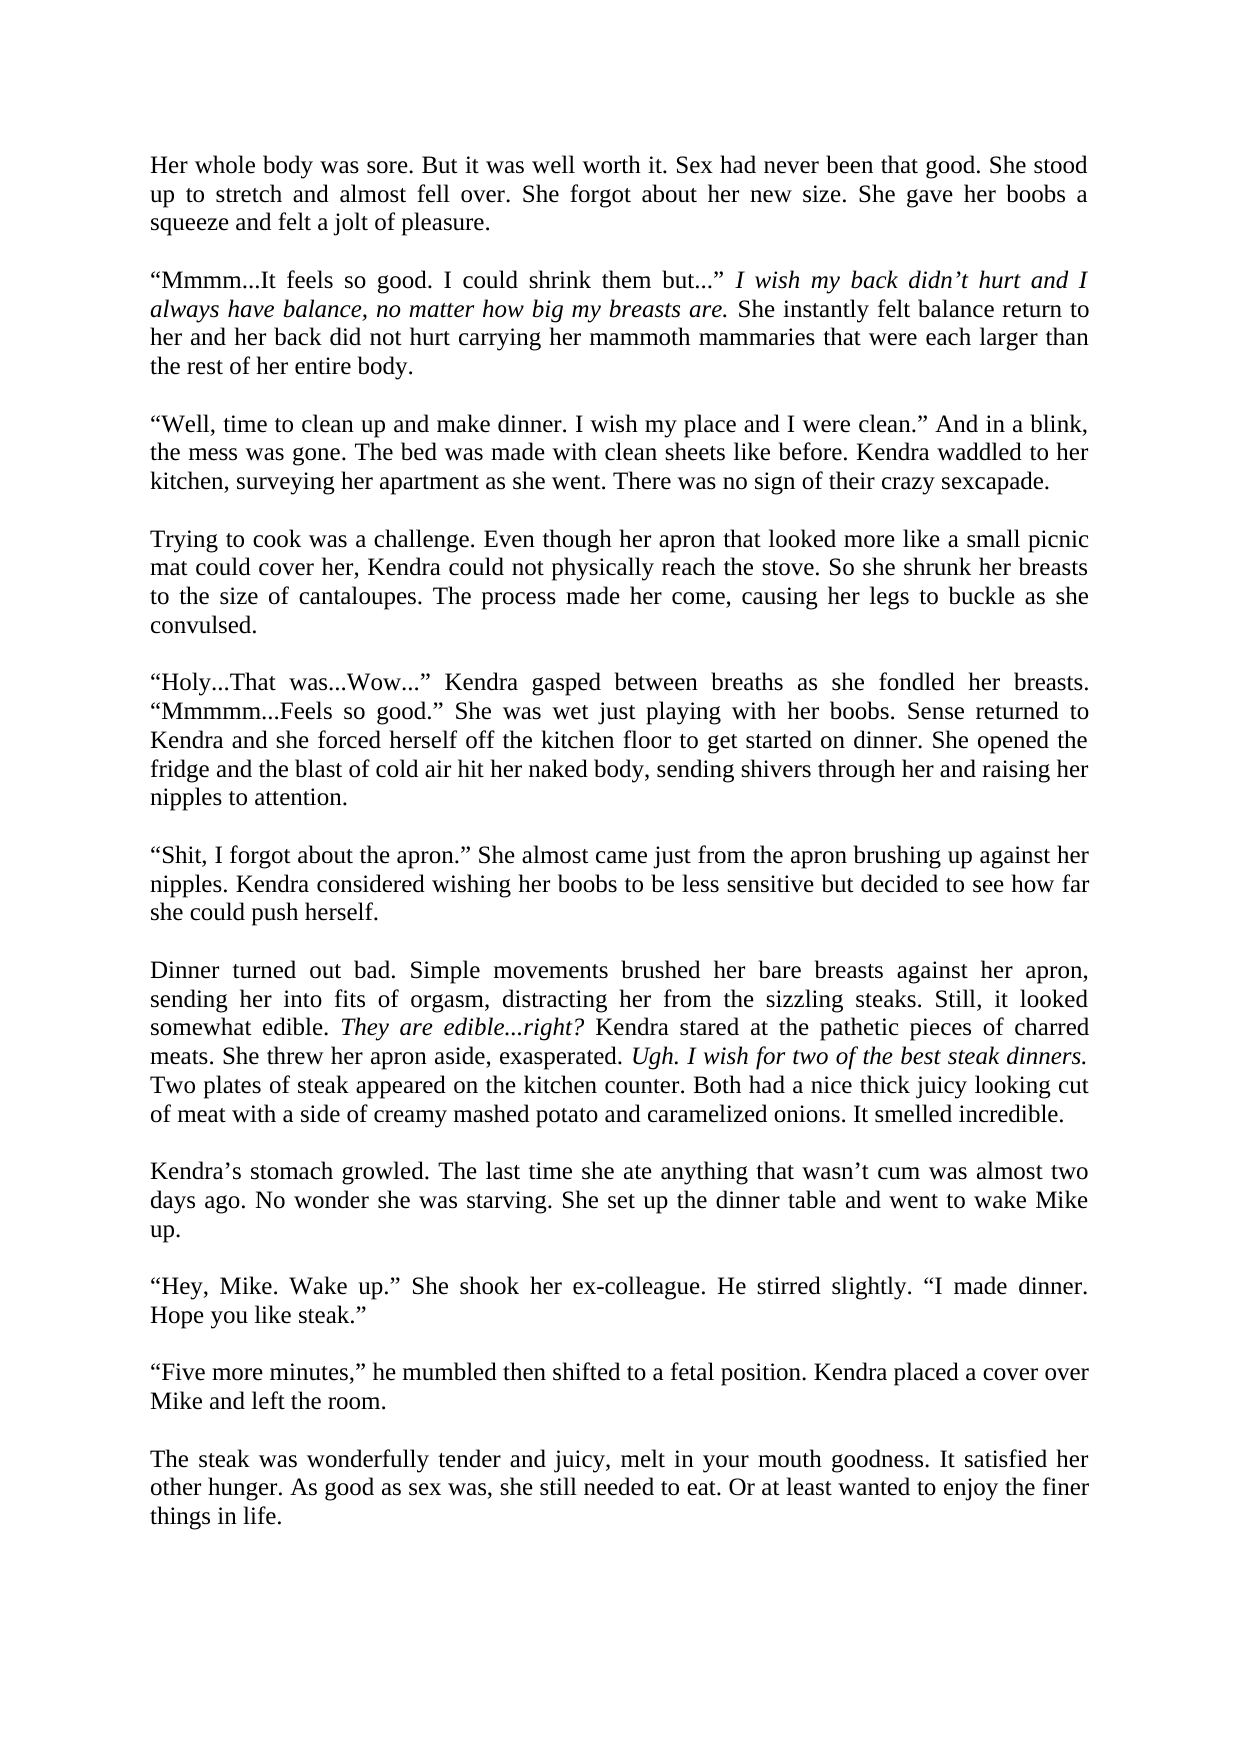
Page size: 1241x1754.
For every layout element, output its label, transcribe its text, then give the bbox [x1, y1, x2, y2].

text “Five more minutes,” he mumbled then shifted to a fetal position. Kendra placed a cover over Mike and left the room. [150, 1357, 1090, 1415]
text “Mmmm...It feels so good. I could shrink them but...” I wish my back didn’t hurt and I always have balance, no matter how big my breasts are. She instantly felt balance return to her and her back did not hurt carrying her mammoth mammaries that were each larger than the rest of her entire body. [150, 265, 1090, 380]
text “Well, time to clean up and make dinner. I wish my place and I were clean.” And in a blink, the mess was gone. The bed was made with clean sheets like before. Kendra waddled to her kitchen, surveying her apartment as she went. There was no sign of their crazy sexcapade. [150, 409, 1090, 495]
text Her whole body was sore. But it was well worth it. Sex had never been that good. She stood up to stretch and almost fell over. She forgot about her new size. She gave her boobs a squeeze and felt a jolt of pleasure. [150, 150, 1090, 236]
text “Hey, Mike. Wake up.” She shook her ex-colleague. He stirred slightly. “I made dinner. Hope you like steak.” [150, 1271, 1090, 1329]
text “Holy...That was...Wow...” Kendra gasped between breaths as she fondled her breasts. “Mmmmm...Feels so good.” She was wet just playing with her boobs. Sense returned to Kendra and she forced herself off the kitchen floor to get started on dinner. She opened the fridge and the blast of cold air hit her naked body, sending shivers through her and raising her nipples to attention. [150, 667, 1090, 811]
text “Shit, I forgot about the apron.” She almost came just from the apron brushing up against her nipples. Kendra considered wishing her boobs to be less sensitive but decided to see how far she could push herself. [150, 840, 1090, 926]
text Kendra’s stomach growled. The last time she ate anything that wasn’t cum was almost two days ago. No wonder she was starving. She set up the dinner table and went to wake Mike up. [150, 1156, 1090, 1242]
text Dinner turned out bad. Simple movements brushed her bare breasts against her apron, sending her into fits of orgasm, distracting her from the sizzling steaks. Still, it looked somewhat edible. They are edible...right? Kendra stared at the pathetic pieces of charred meats. She threw her apron aside, exasperated. Ugh. I wish for two of the best steak dinners. Two plates of steak appeared on the kitchen counter. Both had a nice thick juicy looking cut of meat with a side of creamy mashed potato and caramelized onions. It smelled incredible. [150, 955, 1090, 1127]
text The steak was wonderfully tender and juicy, melt in your mouth goodness. It satisfied her other hunger. As good as sex was, she still needed to eat. Or at least wanted to enjoy the finer things in life. [150, 1444, 1090, 1530]
text Trying to cook was a challenge. Even though her apron that looked more like a small picnic mat could cover her, Kendra could not physically reach the stove. So she shrunk her breasts to the size of cantaloupes. The process made her come, causing her legs to buckle as she convulsed. [150, 524, 1090, 639]
